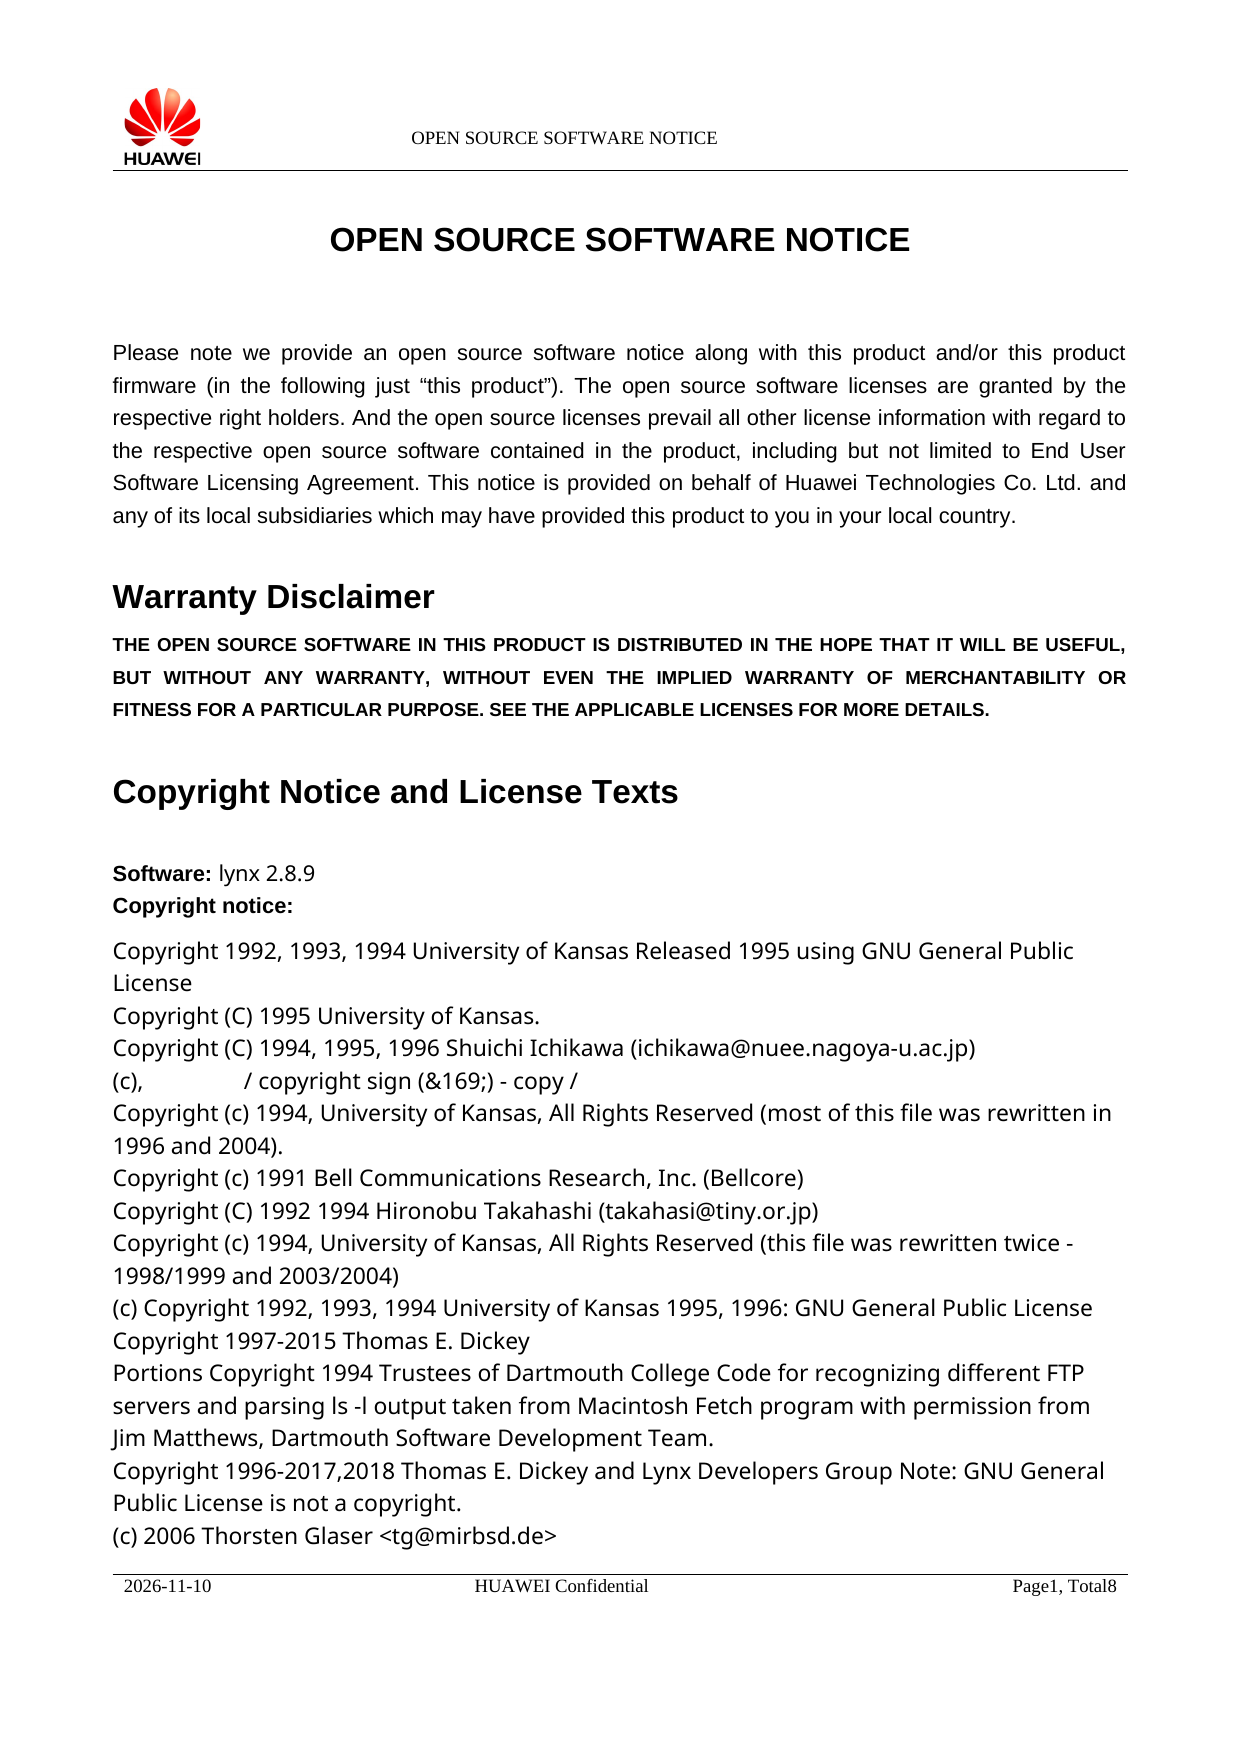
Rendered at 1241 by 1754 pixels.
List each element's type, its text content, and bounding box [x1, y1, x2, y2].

text OPEN SOURCE SOFTWARE NOTICE [112, 206, 1128, 271]
text Please note we provide an open source software notice along with this product and/or this product firmware (in the following just “this product”). The open source software licenses are granted by the respective right holders. And the open source licenses prevail all other license information with regard to the respective open source software contained in the product, including but not limited to End User Software Licensing Agreement. This notice is provided on behalf of Huawei Technologies Co. Ltd. and any of its local subsidiaries which may have provided this product to you in your local country. [112, 336, 1128, 531]
picture [124, 88, 201, 165]
text Copyright Notice and License Texts [112, 759, 1128, 824]
title Software: lynx 2.8.9 [112, 856, 1128, 889]
text Copyright notice: [112, 889, 1128, 921]
text The open source software in this product is distributed in the hope that it will be useful, but WITHOUT ANY WARRANTY, without even the implied warranty of MERCHANTABILITY or FITNESS FOR A PARTICULAR PURPOSE. See the applicable licenses for more details. [112, 629, 1128, 726]
text Warranty Disclaimer [112, 564, 1128, 629]
